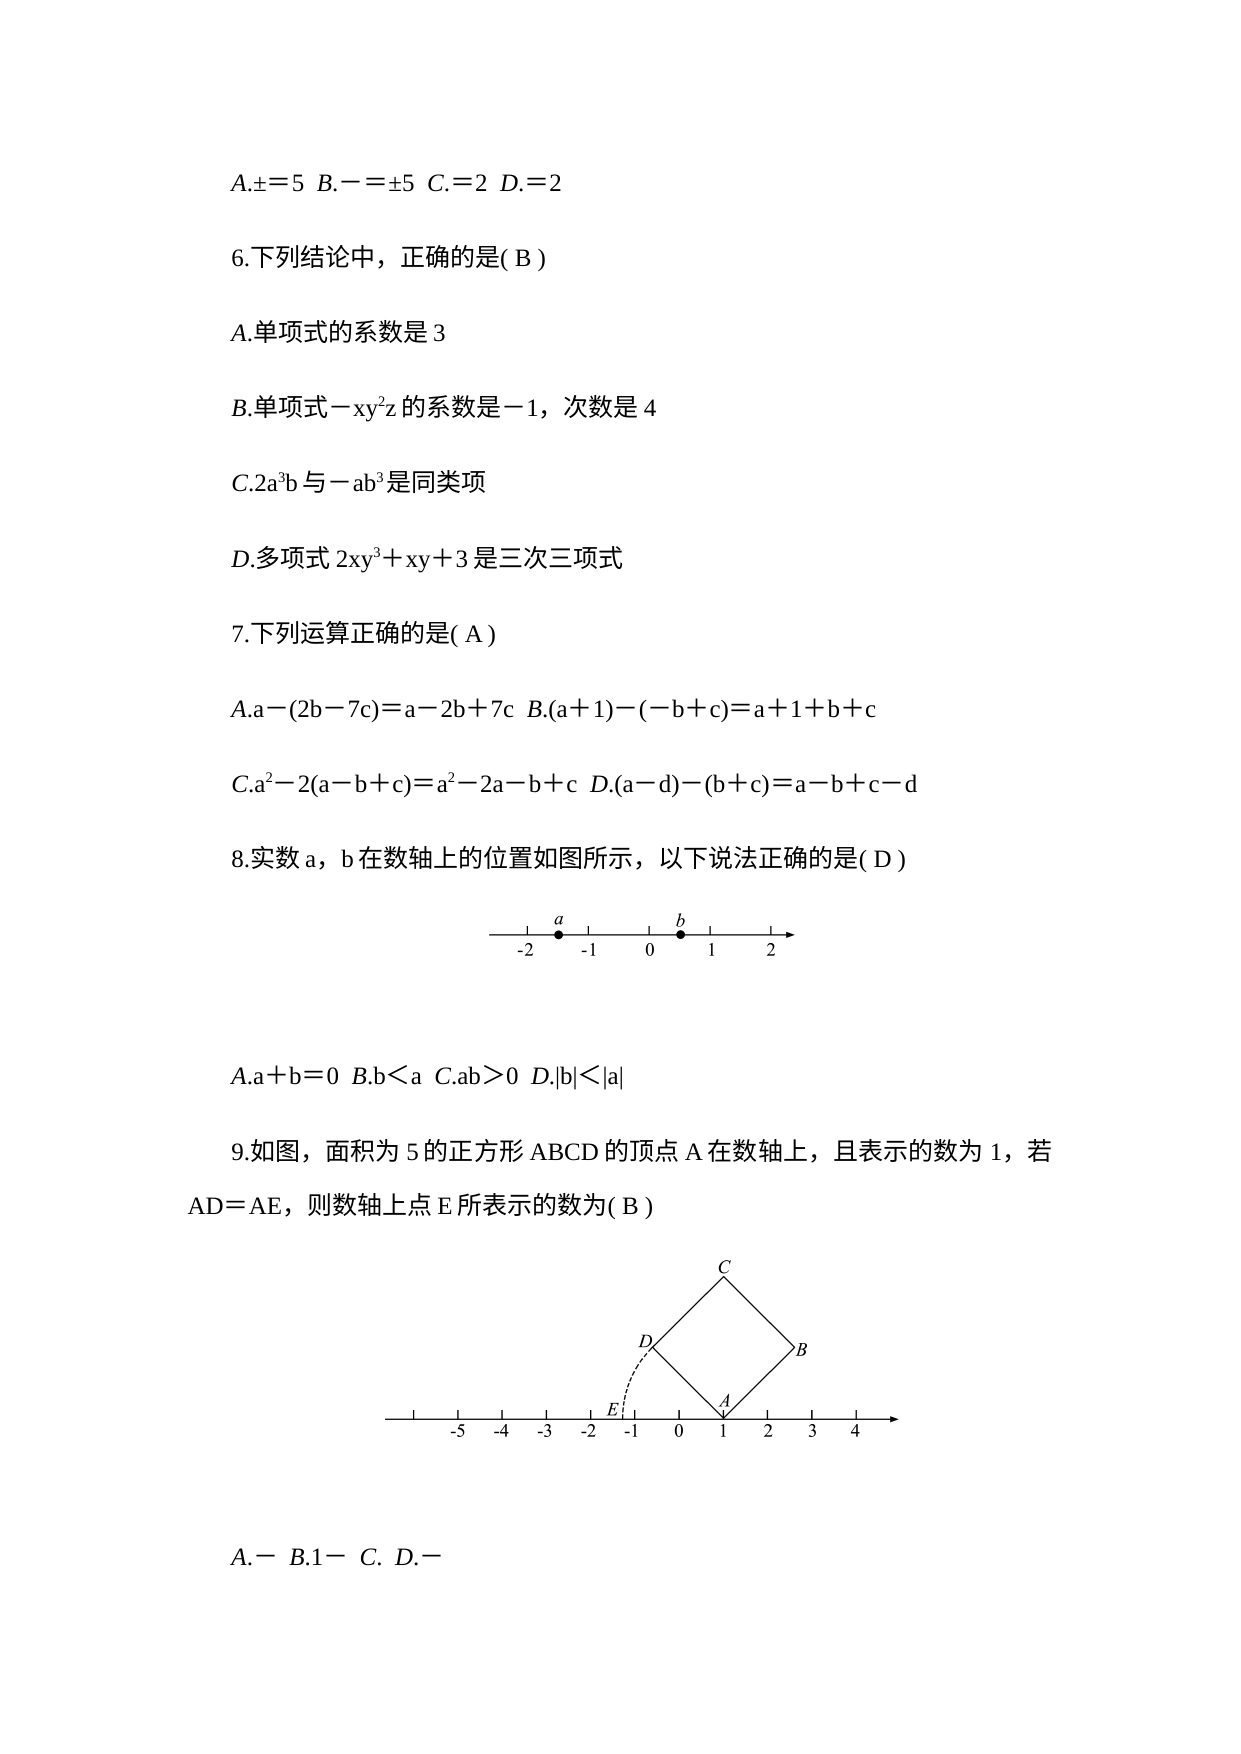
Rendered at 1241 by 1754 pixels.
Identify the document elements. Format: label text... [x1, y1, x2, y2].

picture [385, 1260, 899, 1437]
text 6.下列结论中，正确的是( B ) [187, 237, 1053, 273]
text 8.实数a，b在数轴上的位置如图所示，以下说法正确的是( D ) [187, 839, 1053, 875]
text B.单项式－xy2z的系数是－1，次数是4 [187, 388, 1053, 424]
text 7.下列运算正确的是( A ) [187, 613, 1053, 649]
text C.2a3b与－ab3是同类项 [187, 463, 1053, 499]
text 9.如图，面积为5的正方形ABCD的顶点A在数轴上，且表示的数为1，若AD＝AE，则数轴上点E所表示的数为( B ) [187, 1131, 1053, 1222]
picture [489, 913, 795, 956]
text A.a＋b＝0 B.b＜a C.ab＞0 D.|b|＜|a| [187, 1056, 1053, 1092]
text D.多项式2xy3＋xy＋3是三次三项式 [187, 538, 1053, 574]
text A.±＝5 B.－＝±5 C.＝2 D.＝2 [187, 162, 1053, 198]
text A.－ B.1－ C. D.－ [187, 1537, 1053, 1573]
text A.a－(2b－7c)＝a－2b＋7c B.(a＋1)－(－b＋c)＝a＋1＋b＋c [187, 688, 1053, 725]
text C.a2－2(a－b＋c)＝a2－2a－b＋c D.(a－d)－(b＋c)＝a－b＋c－d [187, 764, 1053, 800]
text A.单项式的系数是3 [187, 312, 1053, 349]
